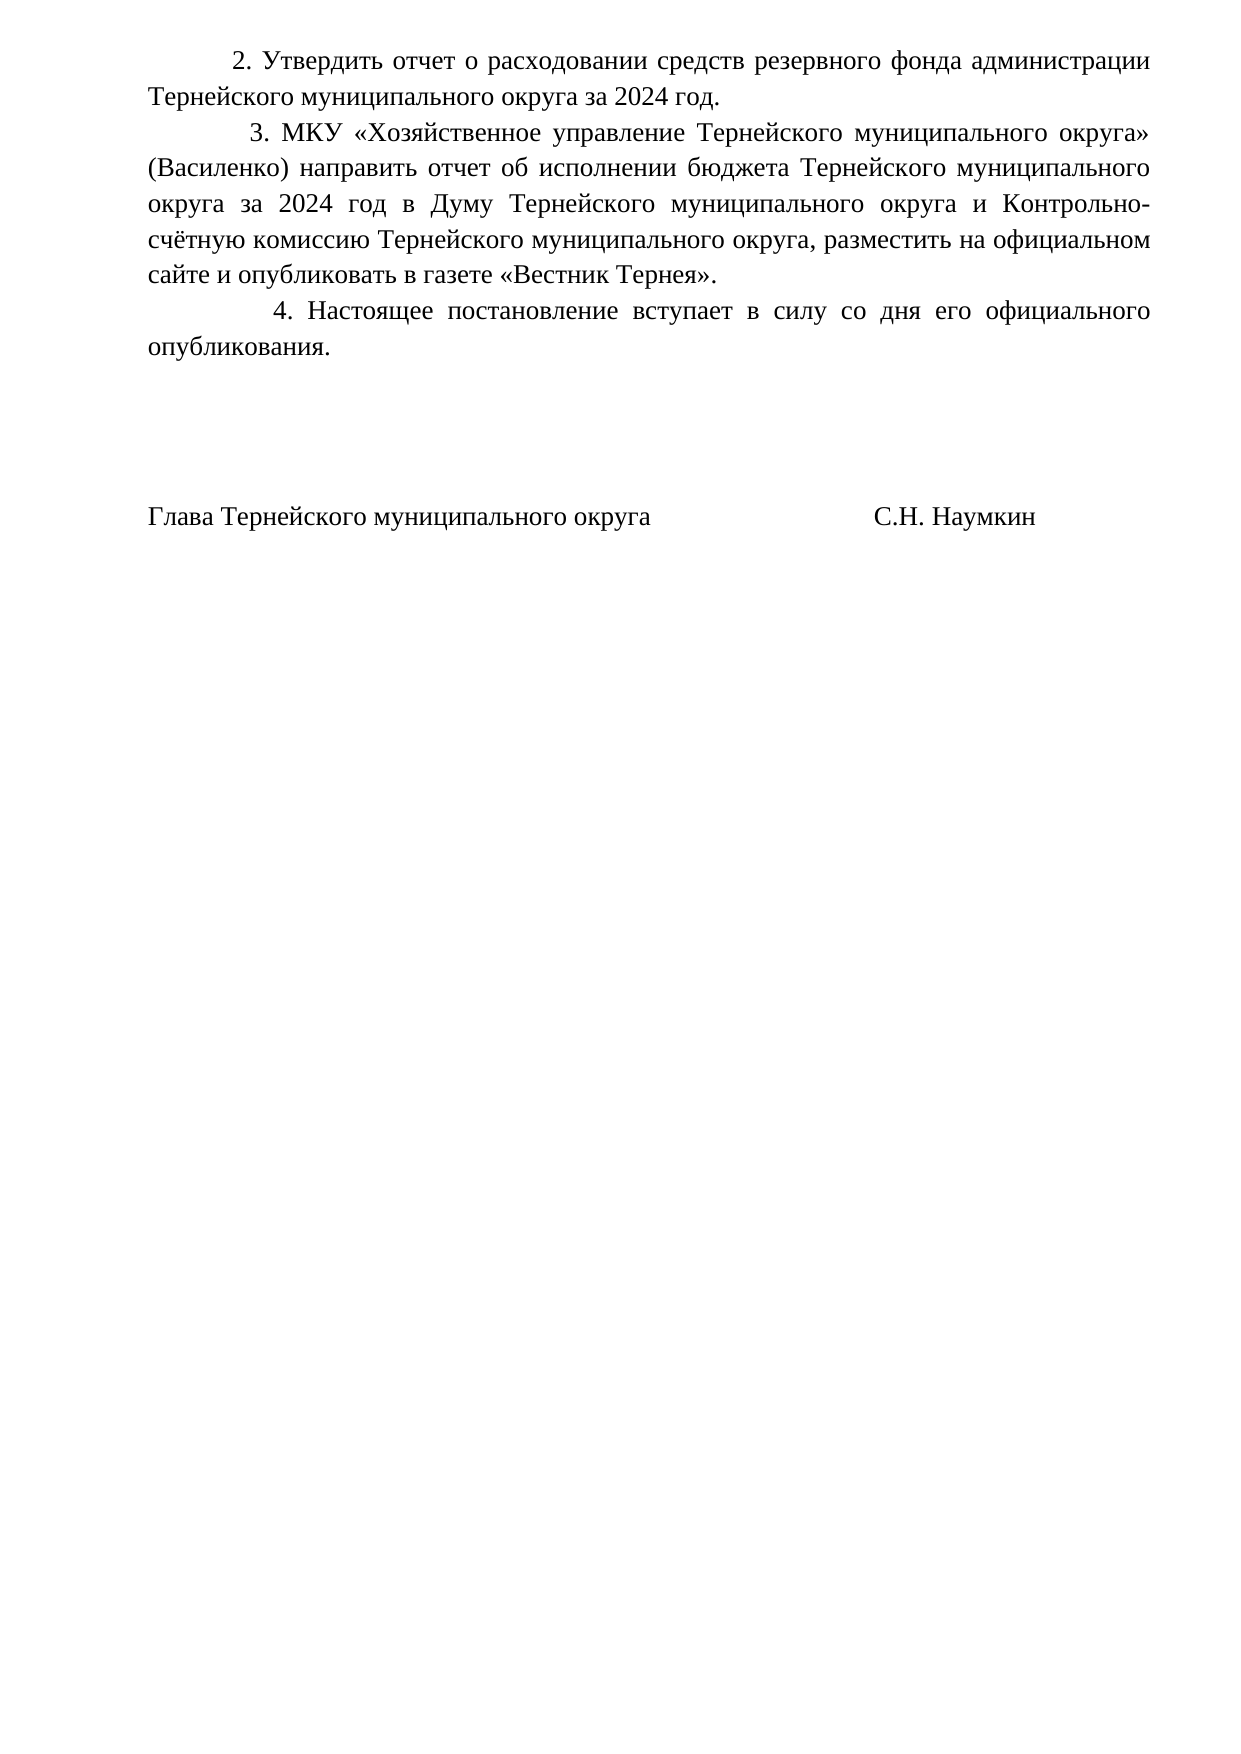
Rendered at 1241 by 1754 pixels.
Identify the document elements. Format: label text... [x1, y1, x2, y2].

text 3. МКУ «Хозяйственное управление Тернейского муниципального округа» (Василенко) направить отчет об исполнении бюджета Тернейского муниципального округа за 2024 год в Думу Тернейского муниципального округа и Контрольно-счётную комиссию Тернейского муниципального округа, разместить на официальном сайте и опубликовать в газете «Вестник Тернея». [148, 116, 1152, 290]
text 4. Настоящее постановление вступает в силу со дня его официального опубликования. [148, 294, 1152, 361]
text 2. Утвердить отчет о расходовании средств резервного фонда администрации Тернейского муниципального округа за 2024 год. [148, 44, 1152, 111]
text Глава Тернейского муниципального округа С.Н. Наумкин [148, 499, 1152, 531]
